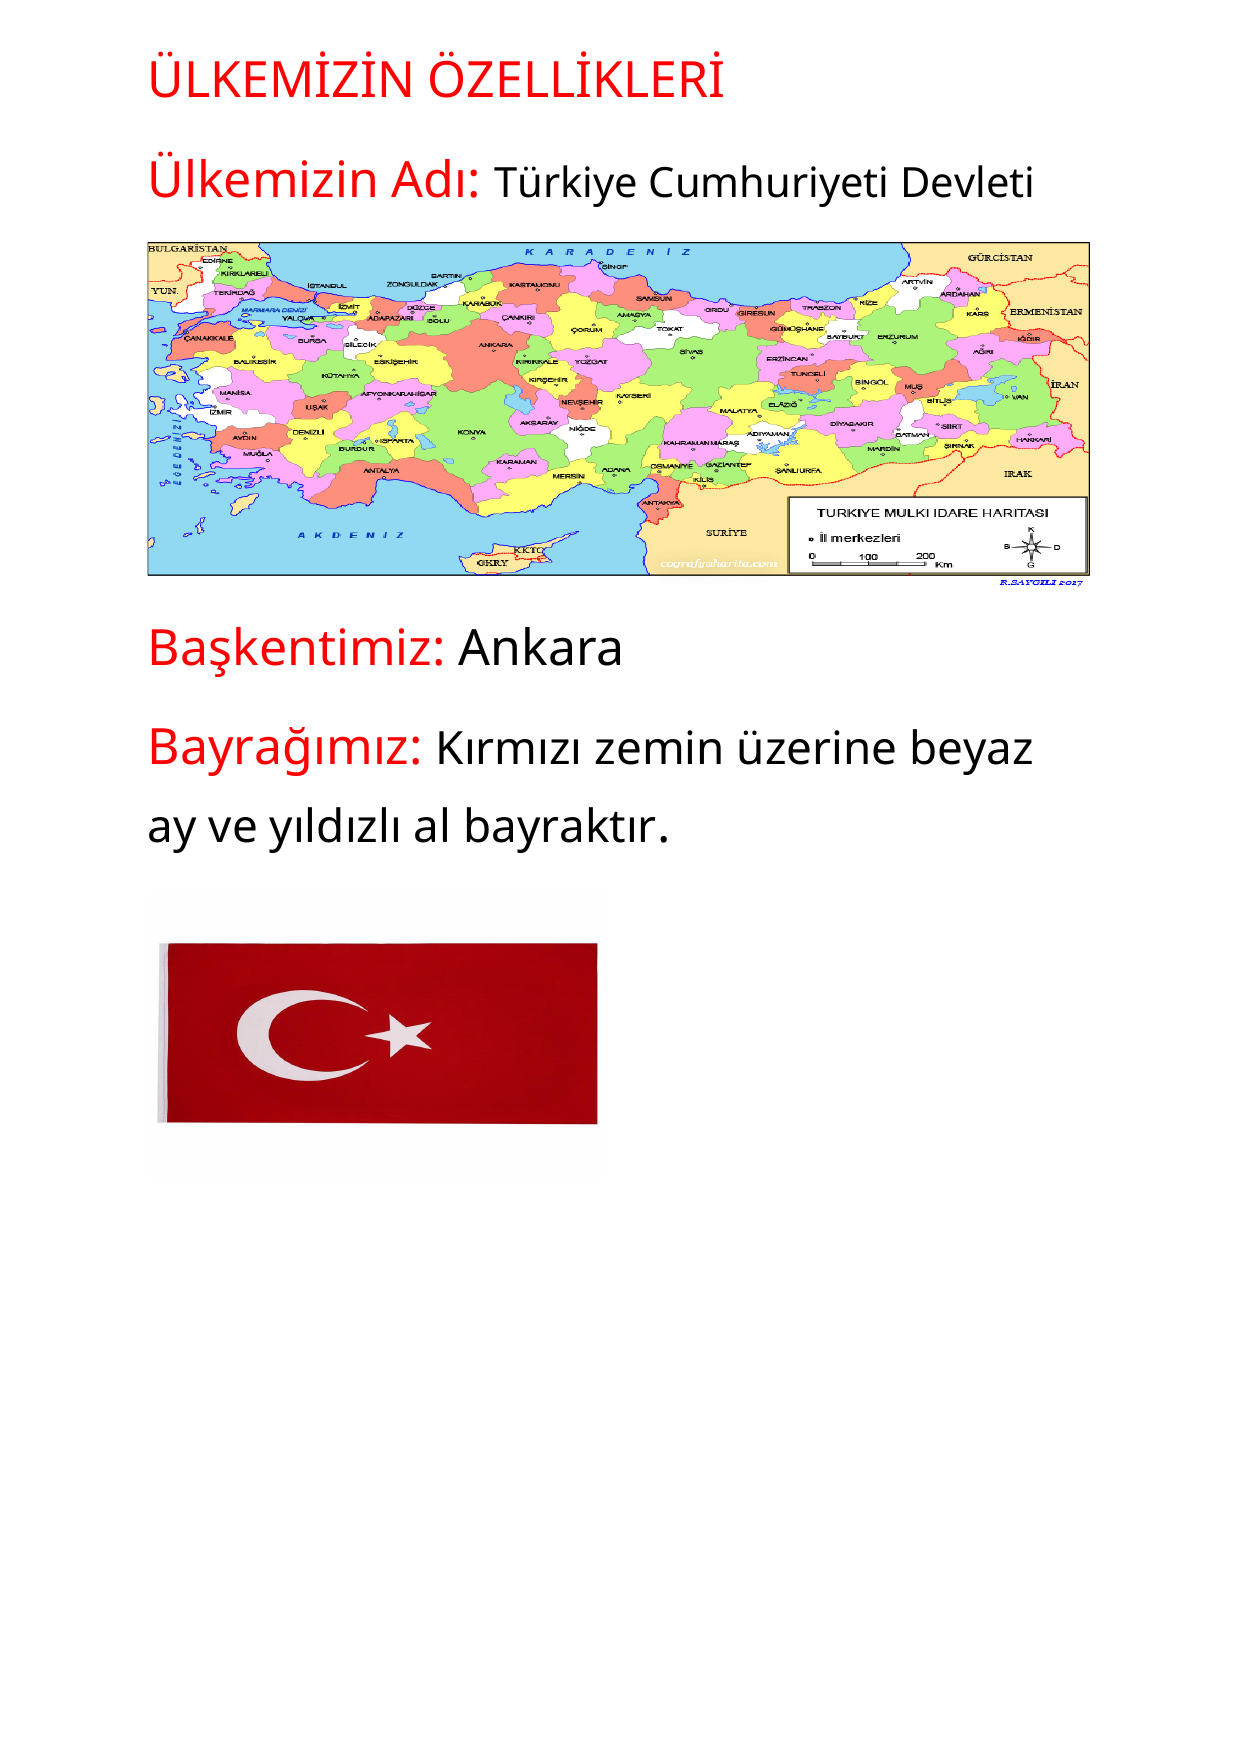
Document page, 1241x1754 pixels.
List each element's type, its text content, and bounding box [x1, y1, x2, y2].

picture [147, 242, 1092, 587]
text Başkentimiz: Ankara [148, 611, 1093, 679]
picture [147, 888, 607, 1179]
text Bayrağımız: Kırmızı zemin üzerine beyaz ay ve yıldızlı al bayraktır. [148, 711, 1093, 857]
text Ülkemizin Adı: Türkiye Cumhuriyeti Devleti [148, 143, 1093, 212]
text ÜLKEMİZİN ÖZELLİKLERİ [148, 44, 1093, 112]
